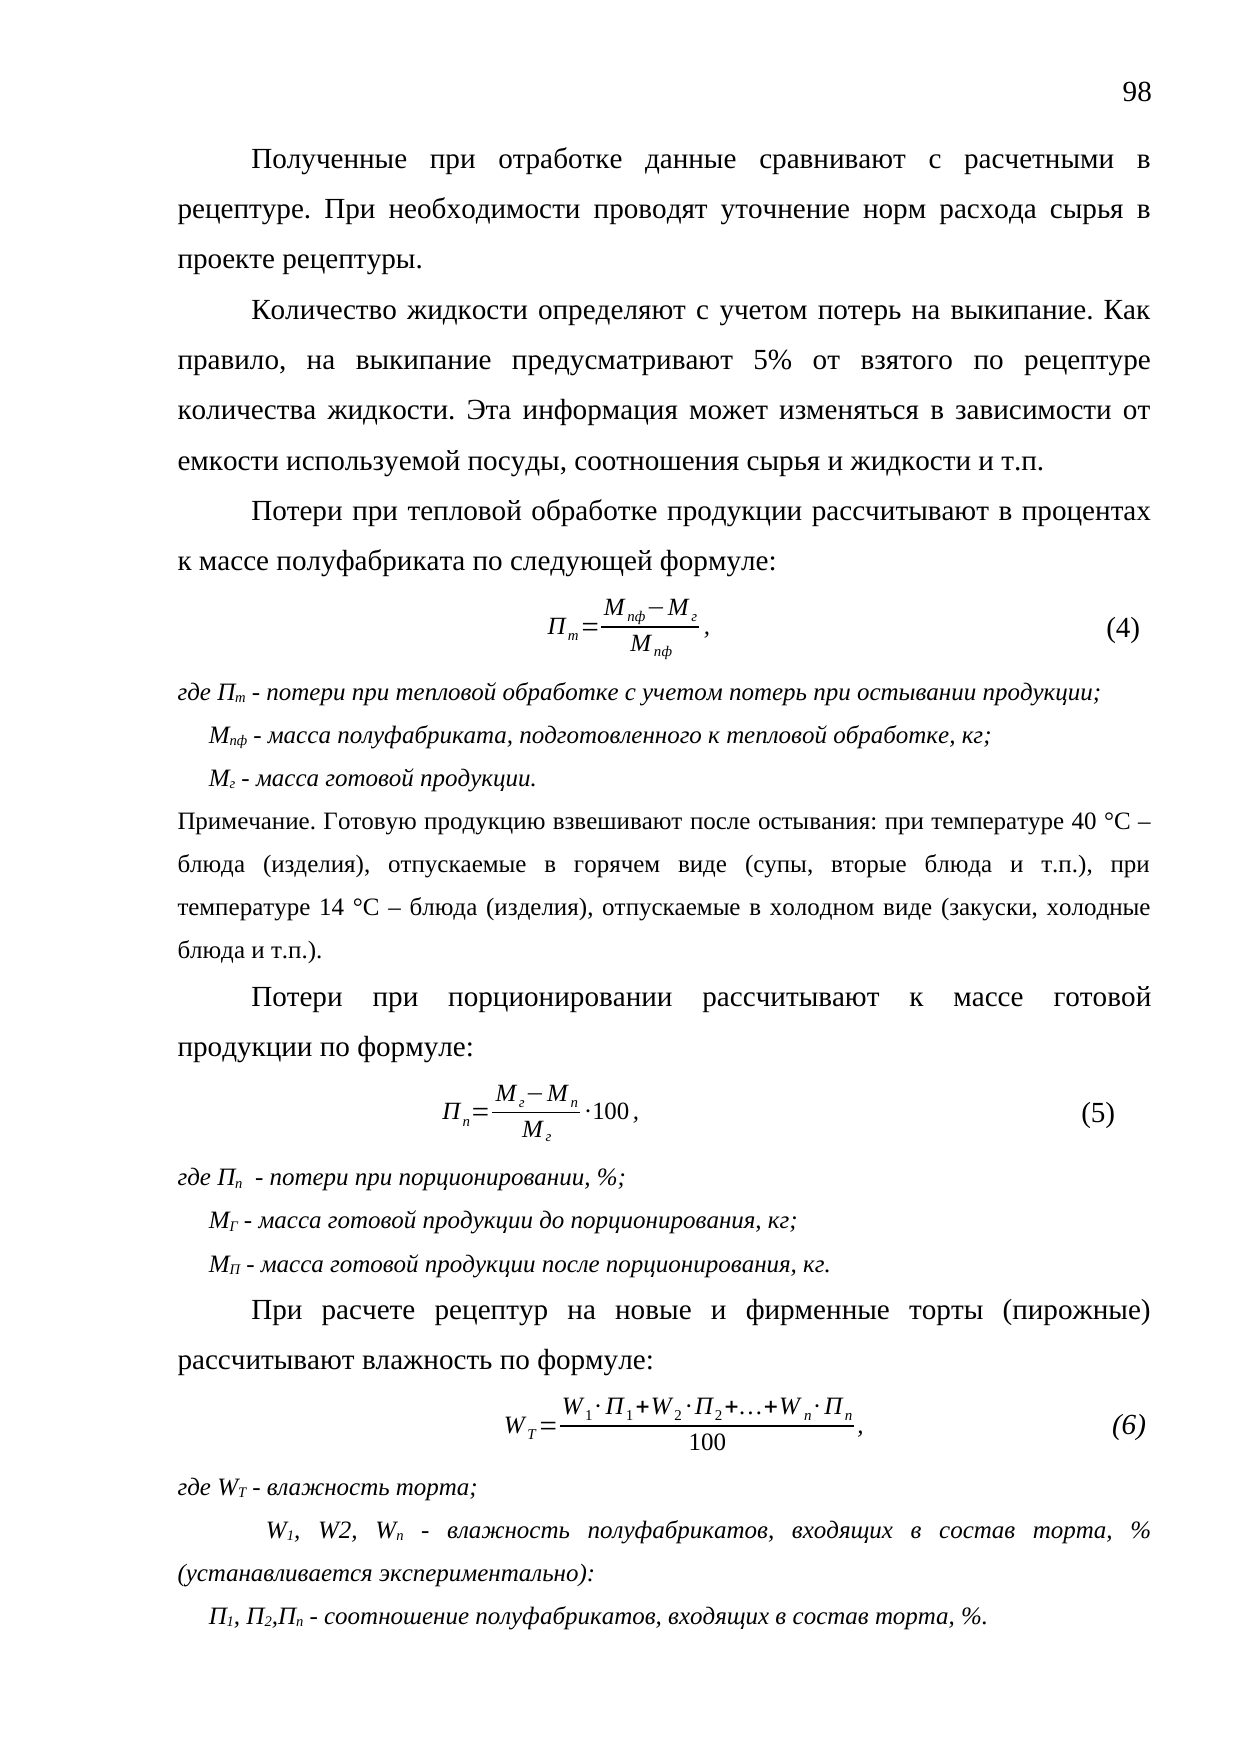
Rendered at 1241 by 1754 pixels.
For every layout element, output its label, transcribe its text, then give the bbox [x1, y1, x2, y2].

text Примечание. Готовую продукцию взвешивают после остывания: при температуре 40 °C – блюда (изделия), отпускаемые в горячем виде (супы, вторые блюда и т.п.), при температуре 14 °C – блюда (изделия), отпускаемые в холодном виде (закуски, холодные блюда и т.п.). [177, 806, 1152, 964]
text П1, П2,Пn - соотношение полуфабрикатов, входящих в состав торта, %. [177, 1601, 1152, 1630]
text (4) [177, 594, 1152, 660]
text где WТ - влажность торта; [177, 1472, 1152, 1501]
text МП - масса готовой продукции после порционирования, кг. [177, 1249, 1152, 1277]
text где Пп - потери при порционировании, %; [177, 1162, 1152, 1191]
text Потери при порционировании рассчитывают к массе готовой продукции по формуле: [177, 979, 1152, 1062]
text Полученные при отработке данные сравнивают с расчетными в рецептуре. При необходимости проводят уточнение норм расхода сырья в проекте рецептуры. [177, 141, 1152, 275]
text Потери при тепловой обработке продукции рассчитывают в процентах к массе полуфабриката по следующей формуле: [177, 493, 1152, 577]
text (6) [177, 1392, 1152, 1455]
text (5) [177, 1079, 1152, 1146]
text МГ - масса готовой продукции до порционирования, кг; [177, 1206, 1152, 1234]
text Мпф - масса полуфабриката, подготовленного к тепловой обработке, кг; [177, 720, 1152, 749]
text Мг - масса готовой продукции. [177, 763, 1152, 792]
text При расчете рецептур на новые и фирменные торты (пирожные) рассчитывают влажность по формуле: [177, 1292, 1152, 1376]
text где Пт - потери при тепловой обработке с учетом потерь при остывании продукции; [177, 677, 1152, 706]
text W1, W2, Wn - влажность полуфабрикатов, входящих в состав торта, % (устанавливается экспериментально): [177, 1515, 1152, 1587]
text Количество жидкости определяют с учетом потерь на выкипание. Как правило, на выкипание предусматривают 5% от взятого по рецептуре количества жидкости. Эта информация может изменяться в зависимости от емкости используемой посуды, соотношения сырья и жидкости и т.п. [177, 292, 1152, 476]
